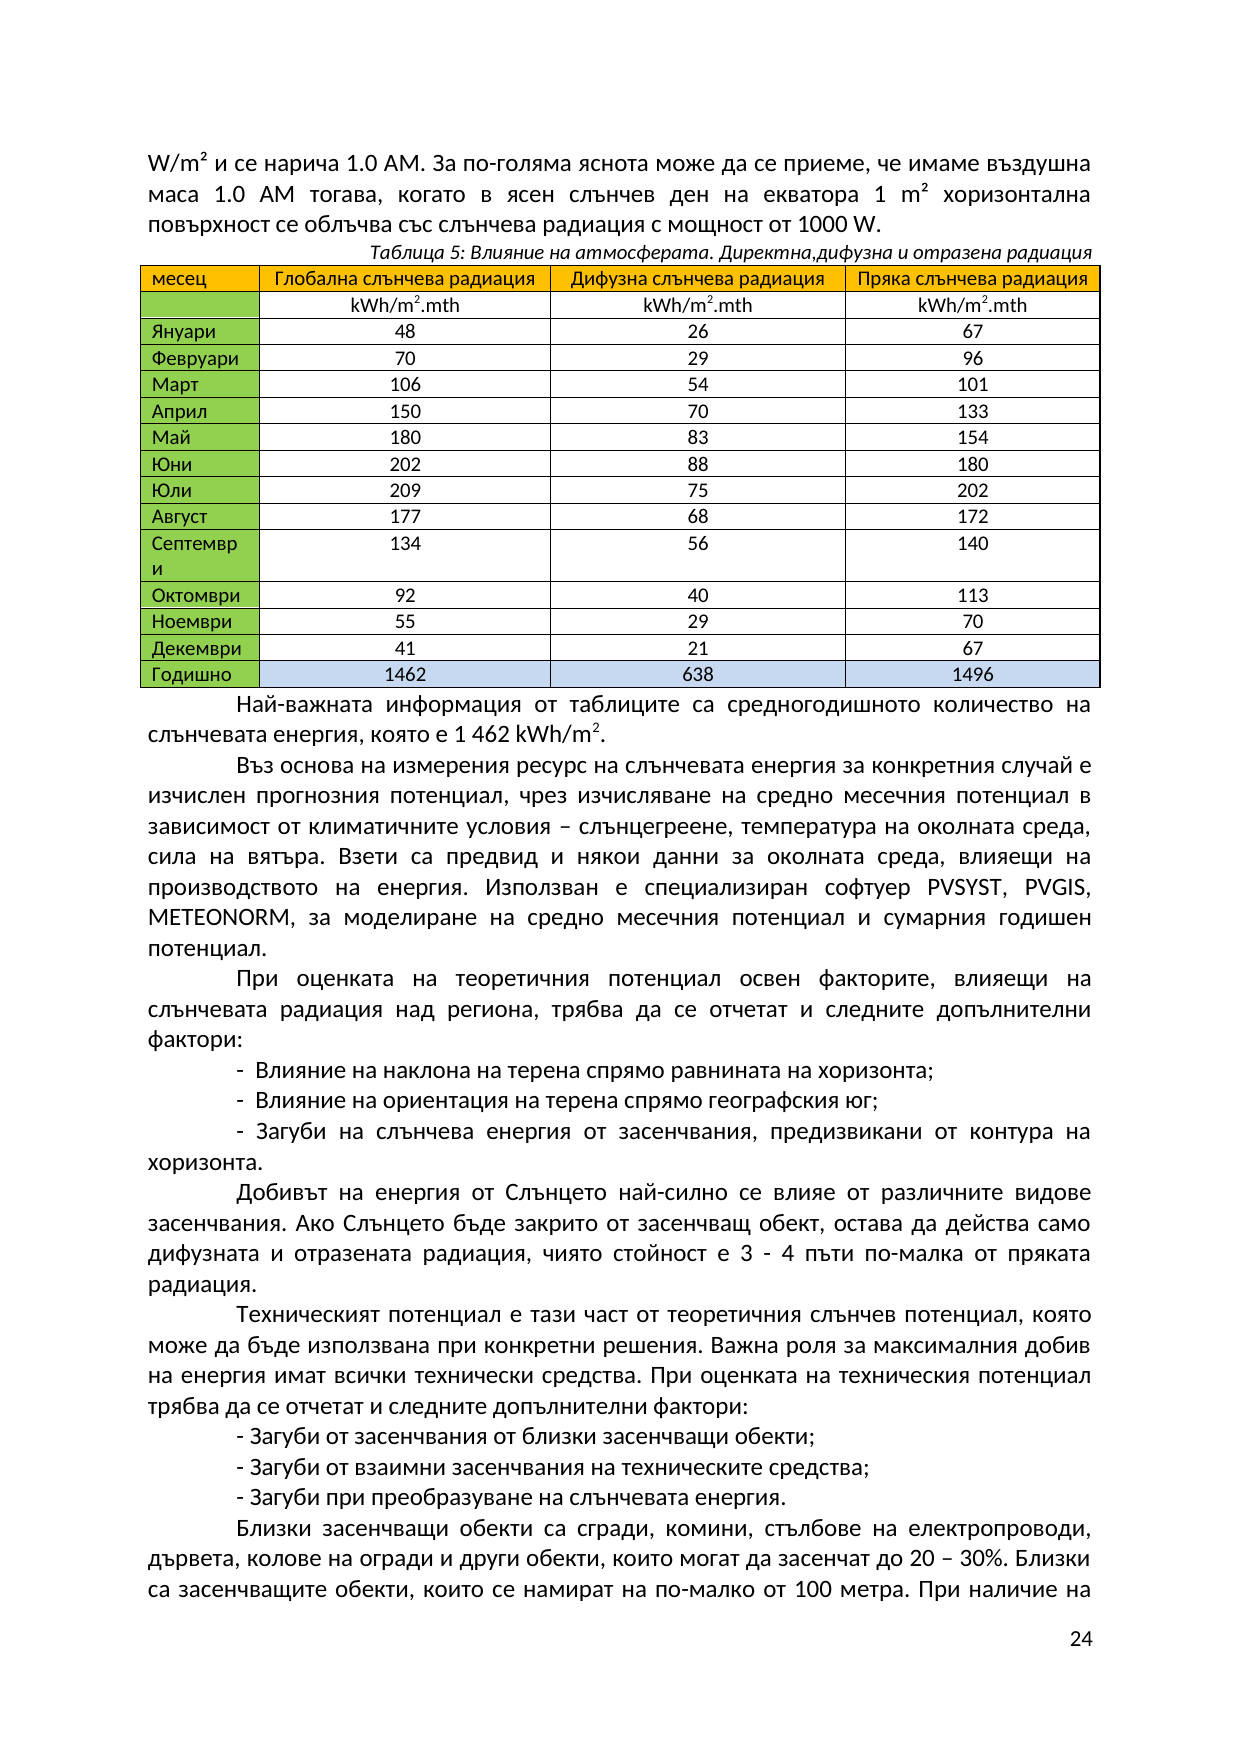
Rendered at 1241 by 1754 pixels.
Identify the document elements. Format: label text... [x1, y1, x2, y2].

table_cell kWh/m2.mth [846, 292, 1099, 317]
text - Загуби на слънчева енергия от засенчвания, предизвикани от контура на хоризонта. [148, 1115, 1093, 1176]
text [148, 148, 1093, 239]
table_cell Октомври [141, 582, 259, 607]
table_cell 55 [260, 609, 550, 634]
table_cell Юни [141, 451, 259, 476]
text Техническият потенциал е тази част от теоретичния слънчев потенциал, която може да бъде използвана при конкретни решения. Важна роля за максималния добив на енергия имат всички технически средства. При оценката на техническия потенциал трябва да се отчетат и следните допълнителни фактори: [148, 1298, 1093, 1420]
text Добивът на енергия от Слънцето най-силно се влияе от различните видове засенчвания. Ако Слънцето бъде закрито от засенчващ обект, остава да действа само дифузната и отразената радиация, чиято стойност е 3 - 4 пъти по-малка от пряката радиация. [148, 1176, 1093, 1298]
table_cell 56 [551, 530, 845, 581]
text - Загуби при преобразуване на слънчевата енергия. [148, 1481, 1093, 1512]
table_cell 70 [551, 398, 845, 423]
table_cell 180 [260, 424, 550, 450]
table_cell 113 [846, 582, 1099, 607]
table_header Пряка слънчева радиация [846, 266, 1099, 291]
table_cell Август [141, 504, 259, 529]
table_cell 54 [551, 371, 845, 397]
table_header Глобална слънчева радиация [260, 266, 550, 291]
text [148, 1512, 1093, 1603]
table_cell 209 [260, 477, 550, 503]
table_cell 40 [551, 582, 845, 607]
table_cell Годишно [141, 661, 259, 687]
table_cell 150 [260, 398, 550, 423]
table_cell 70 [260, 345, 550, 370]
table_cell 133 [846, 398, 1099, 423]
table_cell 29 [551, 345, 845, 370]
table_cell Септември [141, 530, 259, 581]
table_cell [141, 292, 259, 317]
table_cell 180 [846, 451, 1099, 476]
text Въз основа на измерения ресурс на слънчевата енергия за конкретния случай е изчислен прогнозния потенциал, чрез изчисляване на средно месечния потенциал в зависимост от климатичните условия – слънцегреене, температура на околната среда, сила на вятъра. Взети са предвид и някои данни за околната среда, влияещи на производството на енергия. Използван е специализиран софтуер PVSYST, PVGIS, METEONORM, за моделиране на средно месечния потенциал и сумарния годишен потенциал. [148, 749, 1093, 963]
table_cell 70 [846, 609, 1099, 634]
table_header месец [141, 266, 259, 291]
table_cell 88 [551, 451, 845, 476]
table_cell 106 [260, 371, 550, 397]
table_cell 75 [551, 477, 845, 503]
table_cell 134 [260, 530, 550, 581]
table_cell kWh/m2.mth [260, 292, 550, 317]
text Най-важната информация от таблиците са средногодишното количество на слънчевата енергия, която е 1 462 kWh/m2. [148, 688, 1093, 749]
table_cell kWh/m2.mth [551, 292, 845, 317]
table_cell Юли [141, 477, 259, 503]
table_cell 41 [260, 635, 550, 660]
text Таблица 5: Влияние на атмосферата. Директна,дифузна и отразена радиация [148, 239, 1093, 264]
table_cell 154 [846, 424, 1099, 450]
table_cell 48 [260, 319, 550, 344]
table_cell Януари [141, 319, 259, 344]
table_cell 67 [846, 319, 1099, 344]
table_cell Декември [141, 635, 259, 660]
table_cell Май [141, 424, 259, 450]
table_cell Ноември [141, 609, 259, 634]
table_cell 83 [551, 424, 845, 450]
table_cell 202 [846, 477, 1099, 503]
table_cell 1462 [260, 661, 550, 687]
table_cell 101 [846, 371, 1099, 397]
table_cell 26 [551, 319, 845, 344]
text - Загуби от взаимни засенчвания на техническите средства; [148, 1451, 1093, 1481]
table_cell 177 [260, 504, 550, 529]
table_cell Февруари [141, 345, 259, 370]
table_cell 140 [846, 530, 1099, 581]
table_cell 29 [551, 609, 845, 634]
table_cell 67 [846, 635, 1099, 660]
text - Влияние на наклона на терена спрямо равнината на хоризонта; [148, 1054, 1093, 1085]
text - Влияние на ориентация на терена спрямо географския юг; [148, 1085, 1093, 1115]
table_cell 68 [551, 504, 845, 529]
text - Загуби от засенчвания от близки засенчващи обекти; [148, 1420, 1093, 1451]
table_cell 172 [846, 504, 1099, 529]
table_cell 1496 [846, 661, 1099, 687]
table_cell Март [141, 371, 259, 397]
text При оценката на теоретичния потенциал освен факторите, влияещи на слънчевата радиация над региона, трябва да се отчетат и следните допълнителни фактори: [148, 963, 1093, 1054]
table_cell 638 [551, 661, 845, 687]
table_cell Април [141, 398, 259, 423]
table_header Дифузна слънчева радиация [551, 266, 845, 291]
table_cell 202 [260, 451, 550, 476]
table_cell 21 [551, 635, 845, 660]
table_cell 96 [846, 345, 1099, 370]
table_cell 92 [260, 582, 550, 607]
